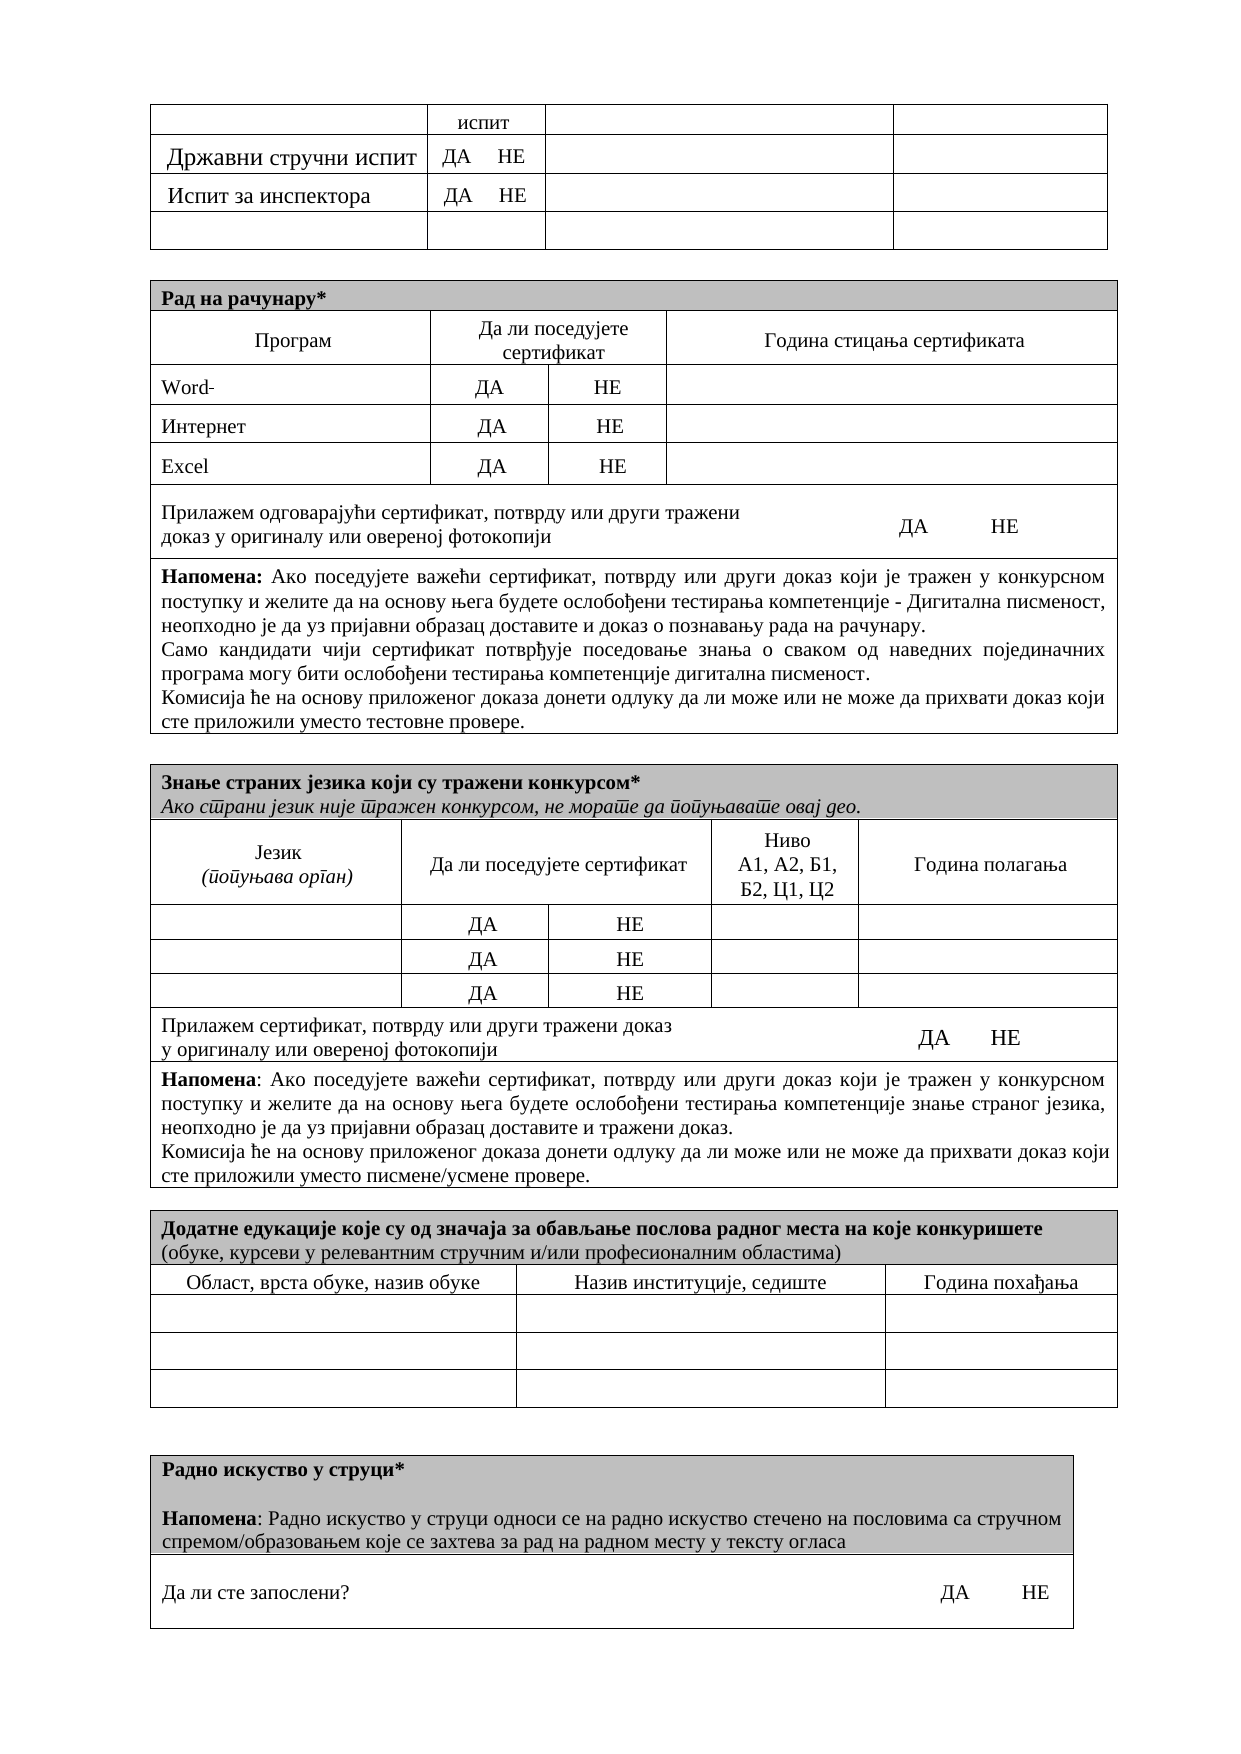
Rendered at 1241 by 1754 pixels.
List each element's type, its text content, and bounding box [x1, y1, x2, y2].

table_cell ДА НЕ [888, 485, 1117, 558]
table_cell Година полагања [859, 820, 1117, 904]
table_header [915, 765, 1117, 818]
table_cell [546, 212, 893, 248]
table_cell Прилажем сертификат, потврду или други тражени доказ у оригиналу или овереној фотокопији [151, 1008, 817, 1061]
table_cell Испит за инспектора [151, 174, 427, 211]
table_cell [517, 1370, 885, 1407]
table_cell [859, 940, 1117, 973]
table_cell [667, 443, 1117, 483]
table_cell [859, 974, 1117, 1007]
table_cell Државни стручни испит [151, 135, 427, 173]
table_cell Година похађања [886, 1265, 1117, 1294]
table_cell Прилажем одговарајући сертификат, потврду или други тражени доказ у оригиналу или овереној фотокопији [151, 485, 888, 558]
table_cell [886, 1333, 1117, 1369]
table_cell ДА [402, 905, 548, 938]
table_cell ДА НЕ [428, 174, 545, 211]
table_cell [886, 1370, 1117, 1407]
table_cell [894, 105, 1107, 134]
table_header Знање страних језика који су тражени конкурсом* Ако страни језик није тражен конкурсом, не морате да попуњавате овај део. [151, 765, 915, 818]
table_cell ДА НЕ [428, 135, 545, 173]
table_cell Интернет [151, 405, 430, 442]
table_cell Језик (попуњава орган) [151, 820, 401, 904]
table_cell ДА [431, 443, 548, 483]
table_cell [151, 1370, 516, 1407]
table_header Додатне едукације које су од значаја за обављање послова радног места на које конкуришете (обуке, курсеви у релевантним стручним и/или професионалним областима) [151, 1211, 1117, 1264]
table_cell НЕ [549, 365, 666, 404]
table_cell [546, 105, 893, 134]
table_cell ДА НЕ [817, 1008, 1117, 1061]
table_cell Да ли поседујете сертификат [431, 311, 666, 364]
table_cell НЕ [549, 405, 666, 442]
table_cell [151, 212, 427, 248]
table_cell [151, 1333, 516, 1369]
table_cell Област, врста обуке, назив обуке [151, 1265, 516, 1294]
table_cell [151, 905, 401, 938]
table_cell Ниво А1, А2, Б1, Б2, Ц1, Ц2 [712, 820, 858, 904]
table_cell [894, 135, 1107, 173]
table_cell Excel [151, 443, 430, 483]
table_cell [517, 1333, 885, 1369]
table_cell [886, 1295, 1117, 1332]
table_cell Напомена: Ако поседујете важећи сертификат, потврду или други доказ који је тражен у конкурсном поступку и желите да на основу њега будете ослобођени тестирања компетенције знање страног језика, неопходно је да уз пријавни образац доставите и тражени доказ. Комисија ће на основу приложеног доказа донети одлуку да ли може или не може да прихвати доказ који сте приложили уместо писмене/усмене провере. [151, 1062, 1117, 1187]
table_cell [517, 1295, 885, 1332]
table_cell НЕ [549, 940, 711, 973]
table_cell ДА [402, 974, 548, 1007]
table_cell [151, 974, 401, 1007]
table_cell Да ли сте запослени? ДА НЕ [151, 1555, 1073, 1628]
table_header Радно искуство у струци* Напомена: Радно искуство у струци односи се на радно искуство стечено на пословима са стручном спремом/образовањем које се захтева за рад на радном месту у тексту огласа [151, 1456, 1073, 1553]
table_cell [712, 974, 858, 1007]
table_cell [894, 174, 1107, 211]
table_cell Програм [151, 311, 430, 364]
table_cell Word [151, 365, 430, 404]
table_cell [151, 105, 427, 134]
table_cell [859, 905, 1117, 938]
table_cell Назив институције, седиште [517, 1265, 885, 1294]
table_cell НЕ [549, 974, 711, 1007]
table_cell НЕ [549, 443, 666, 483]
table_cell [894, 212, 1107, 248]
table_cell ДА [431, 365, 548, 404]
table_cell [712, 905, 858, 938]
table_cell [667, 405, 1117, 442]
table_cell [667, 365, 1117, 404]
table_cell НЕ [549, 905, 711, 938]
table_cell Напомена: Ако поседујете важећи сертификат, потврду или други доказ који је тражен у конкурсном поступку и желите да на основу њега будете ослобођени тестирања компетенције - Дигитална писменост, неопходно је да уз пријавни образац доставите и доказ о познавању рада на рачунару. Само кандидати чији сертификат потврђује поседовање знања о сваком од наведних појединачних програма могу бити ослобођени тестирања компетенције дигитална писменост. Комисија ће на основу приложеног доказа донети одлуку да ли може или не може да прихвати доказ који сте приложили уместо тестовне провере. [151, 559, 1117, 733]
table_cell [712, 940, 858, 973]
table_cell [151, 940, 401, 973]
table_cell Година стицања сертификата [667, 311, 1117, 364]
table_cell ДА [402, 940, 548, 973]
table_cell [151, 1295, 516, 1332]
table_cell Да ли поседујете сертификат [402, 820, 711, 904]
table_cell ДА [431, 405, 548, 442]
table_cell [546, 174, 893, 211]
table_header Рад на рачунару* [151, 281, 1117, 310]
table_cell [428, 212, 545, 248]
table_cell [546, 135, 893, 173]
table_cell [428, 105, 545, 134]
